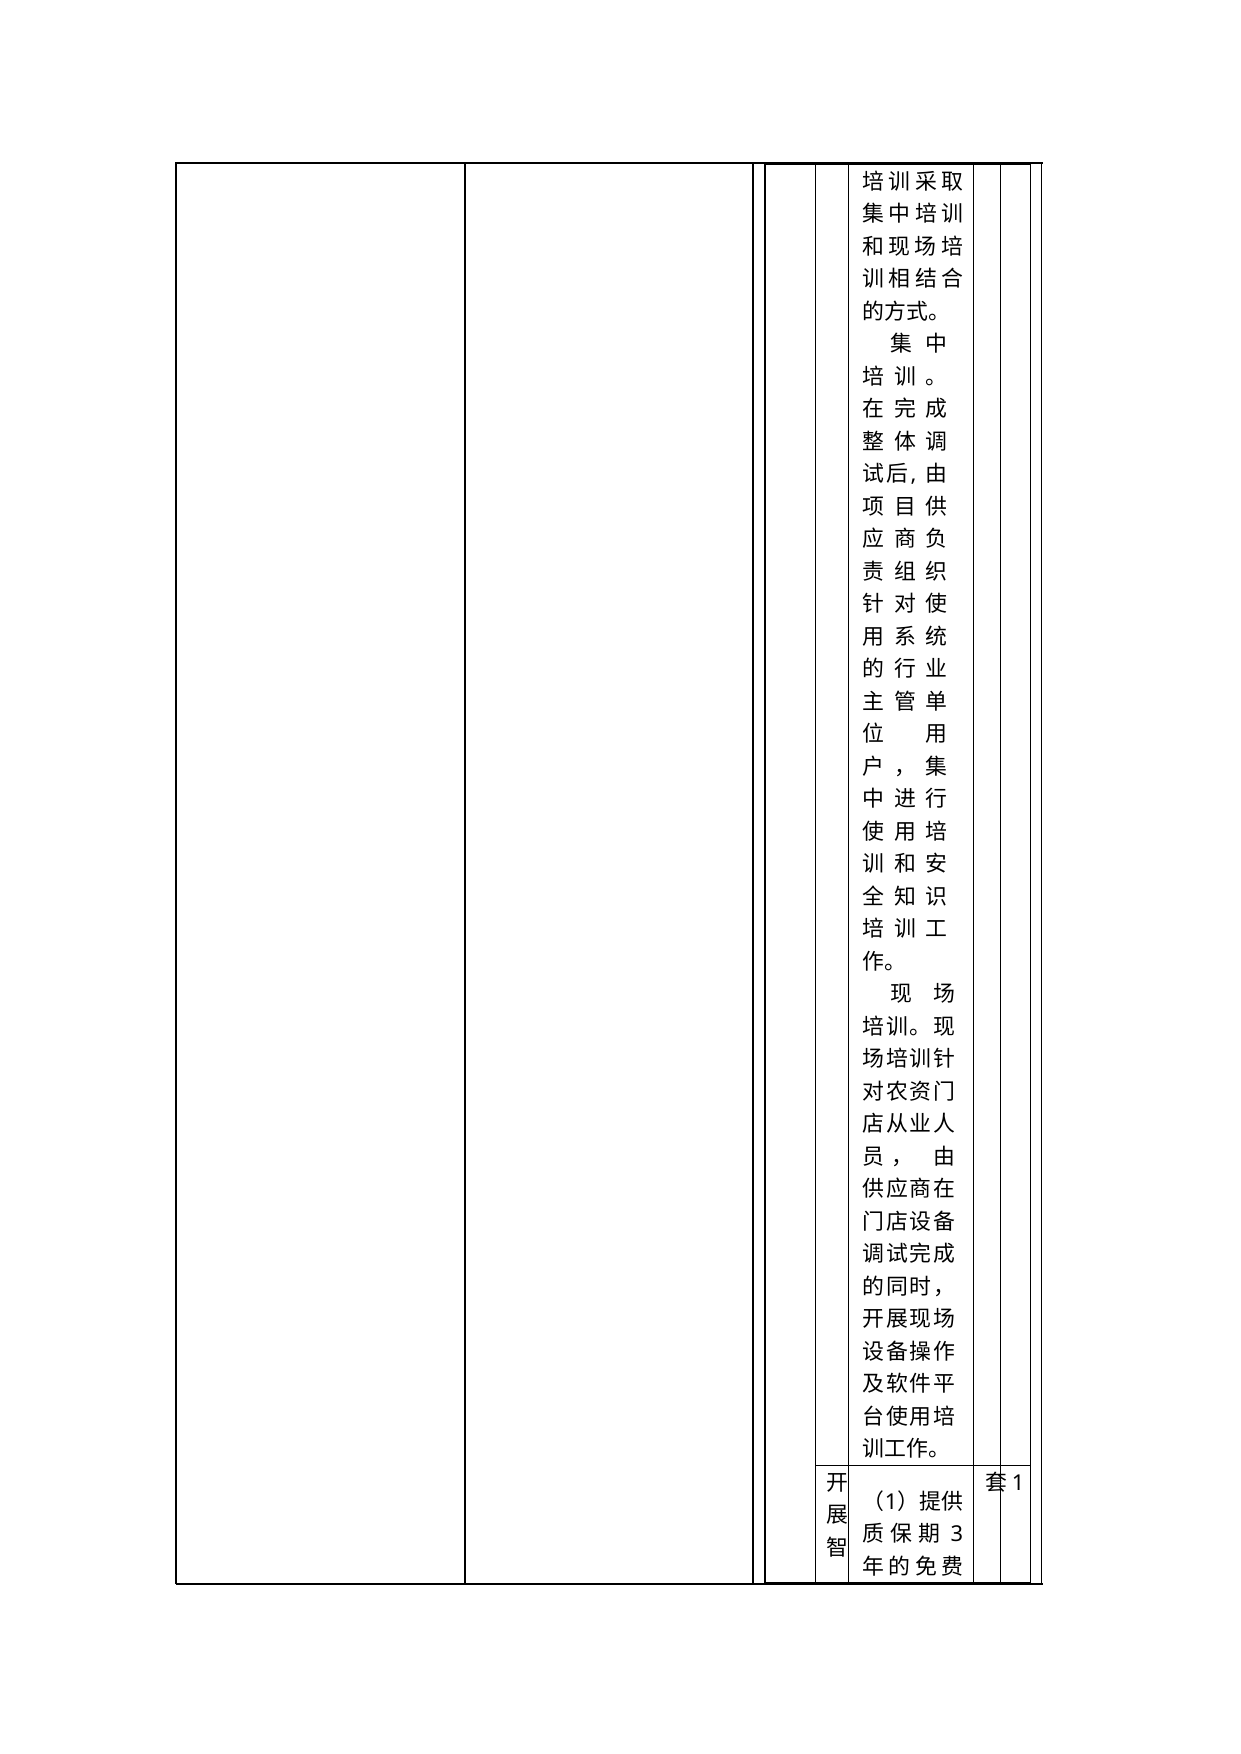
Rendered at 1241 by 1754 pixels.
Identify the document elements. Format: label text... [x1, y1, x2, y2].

table_cell 1 [177, 164, 464, 1583]
table_cell [974, 165, 1000, 1465]
table_cell [754, 164, 764, 1583]
table_cell [816, 165, 848, 1465]
table_cell [1001, 1466, 1030, 1582]
table_cell [766, 165, 815, 1582]
table_cell [849, 165, 973, 1465]
table_cell [849, 1466, 973, 1582]
table_cell [1001, 165, 1030, 1465]
table_cell [974, 1466, 1000, 1582]
table_cell [1031, 164, 1041, 1583]
table_cell [466, 164, 752, 1583]
table_cell [816, 1466, 848, 1582]
